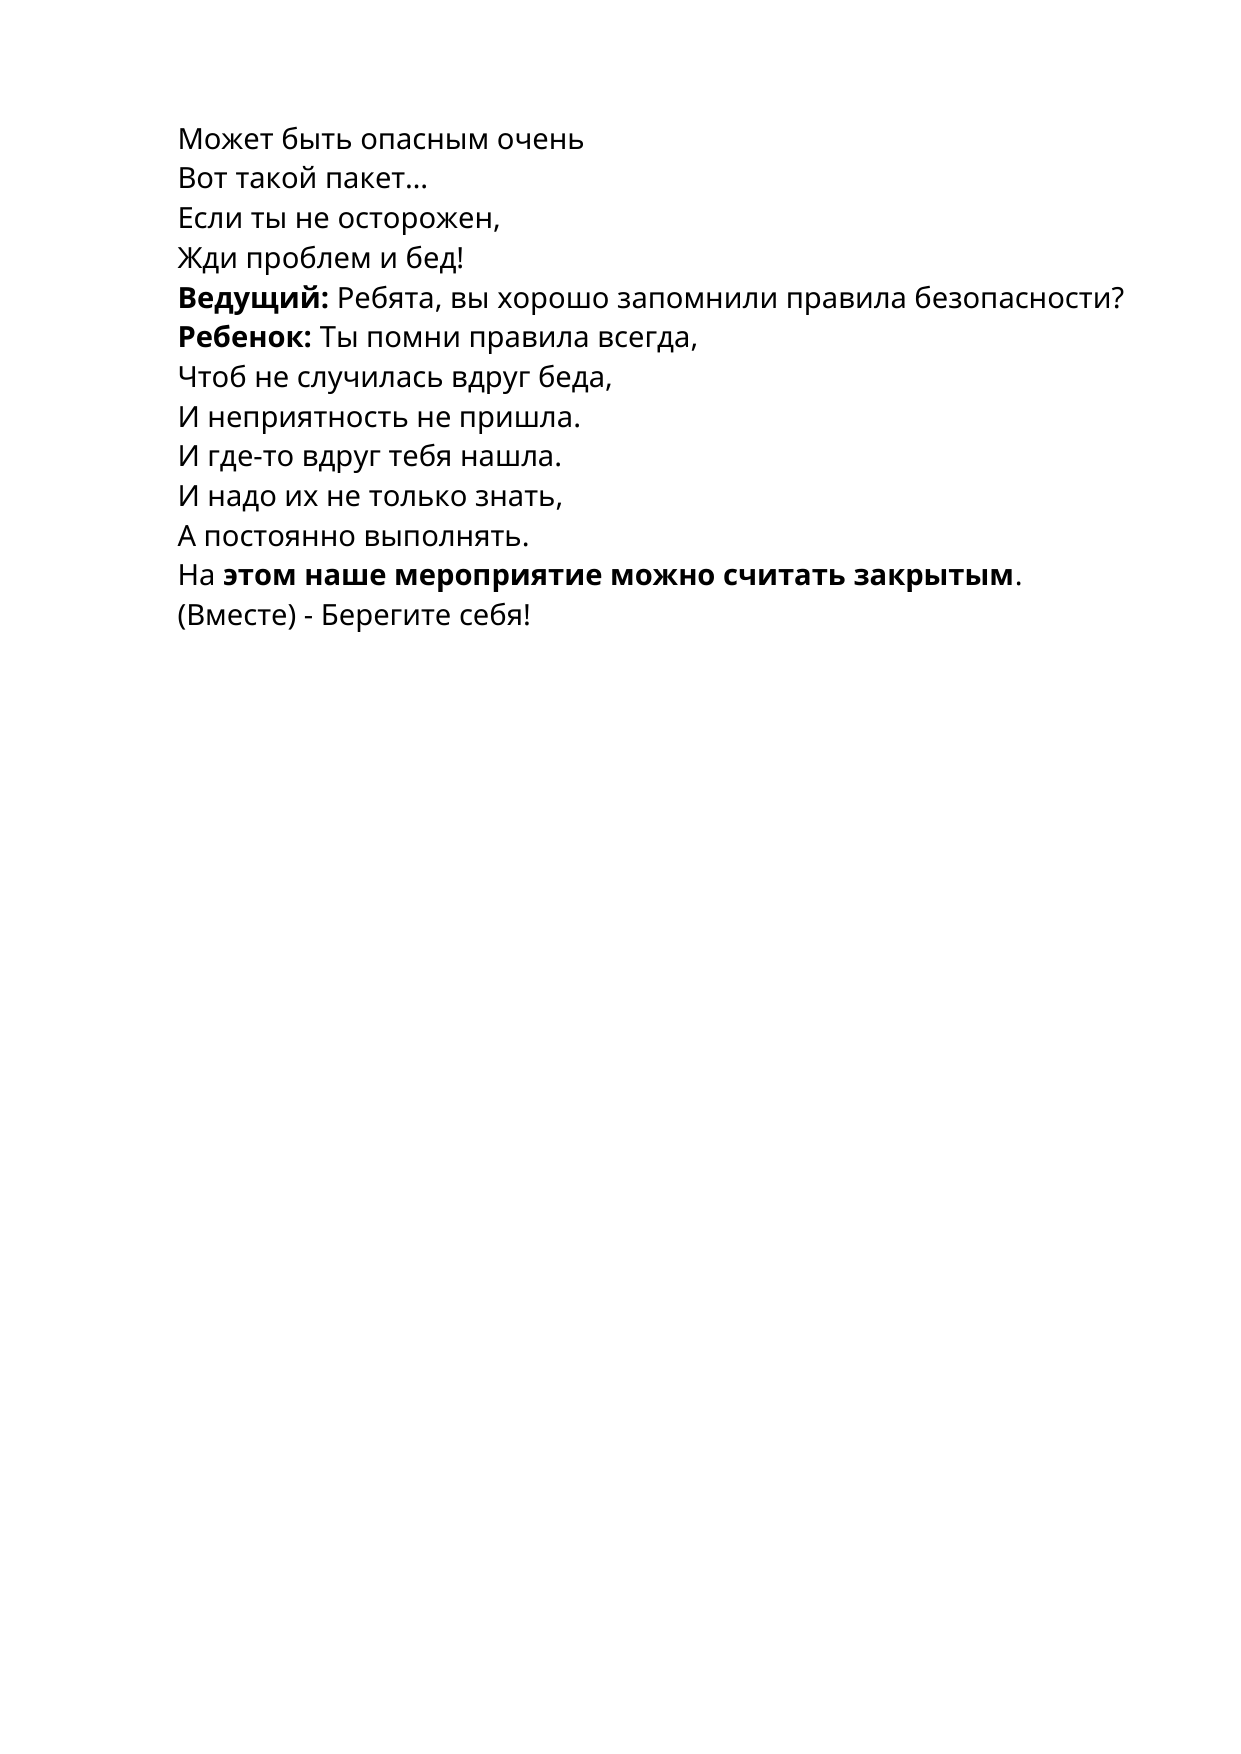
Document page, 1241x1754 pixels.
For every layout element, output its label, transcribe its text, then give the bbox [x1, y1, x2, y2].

text Может быть опасным очень Вот такой пакет… Если ты не осторожен, Жди проблем и бед! [177, 118, 1152, 277]
text (Вместе) - Берегите себя! [177, 594, 1152, 634]
text Ведущий: Ребята, вы хорошо запомнили правила безопасности? [177, 277, 1152, 317]
text Ребенок: Ты помни правила всегда, Чтоб не случилась вдруг беда, И неприятность не пришла. И где-то вдруг тебя нашла. И надо их не только знать, А постоянно выполнять. [177, 317, 1152, 555]
text На этом наше мероприятие можно считать закрытым. [177, 555, 1152, 594]
